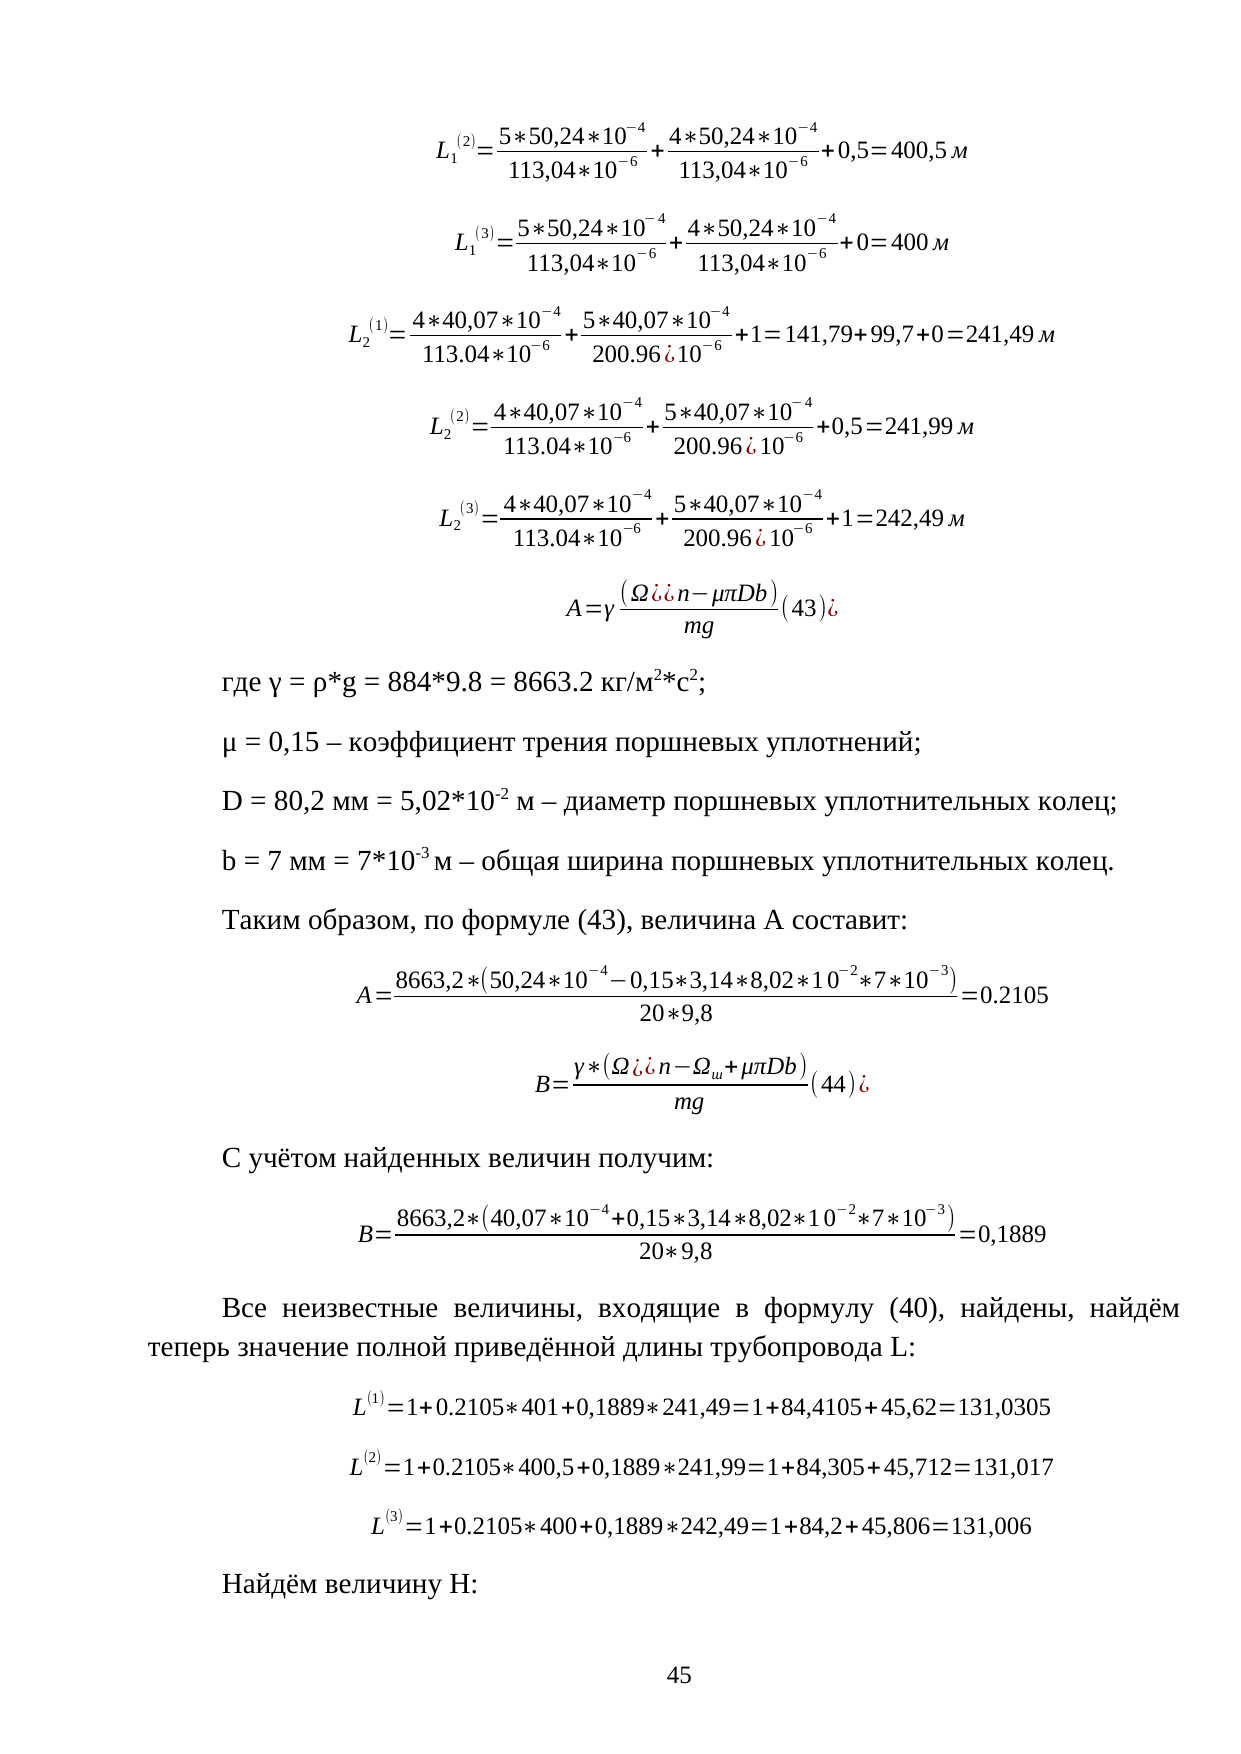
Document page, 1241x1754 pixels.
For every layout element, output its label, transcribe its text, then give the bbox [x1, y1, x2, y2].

text D = 80,2 мм = 5,02*10-2 м – диаметр поршневых уплотнительных колец; [148, 783, 1181, 817]
text b = 7 мм = 7*10-3 м – общая ширина поршневых уплотнительных колец. [148, 843, 1181, 876]
text μ = 0,15 – коэффициент трения поршневых уплотнений; [148, 724, 1181, 757]
text Найдём величину Н: [148, 1566, 1181, 1600]
text Таким образом, по формуле (43), величина А составит: [148, 902, 1181, 936]
text C учётом найденных величин получим: [148, 1141, 1181, 1174]
text Все неизвестные величины, входящие в формулу (40), найдены, найдём теперь значение полной приведённой длины трубопровода L: [148, 1290, 1181, 1362]
text где γ = ρ*g = 884*9.8 = 8663.2 кг/м2*с2; [148, 664, 1181, 698]
